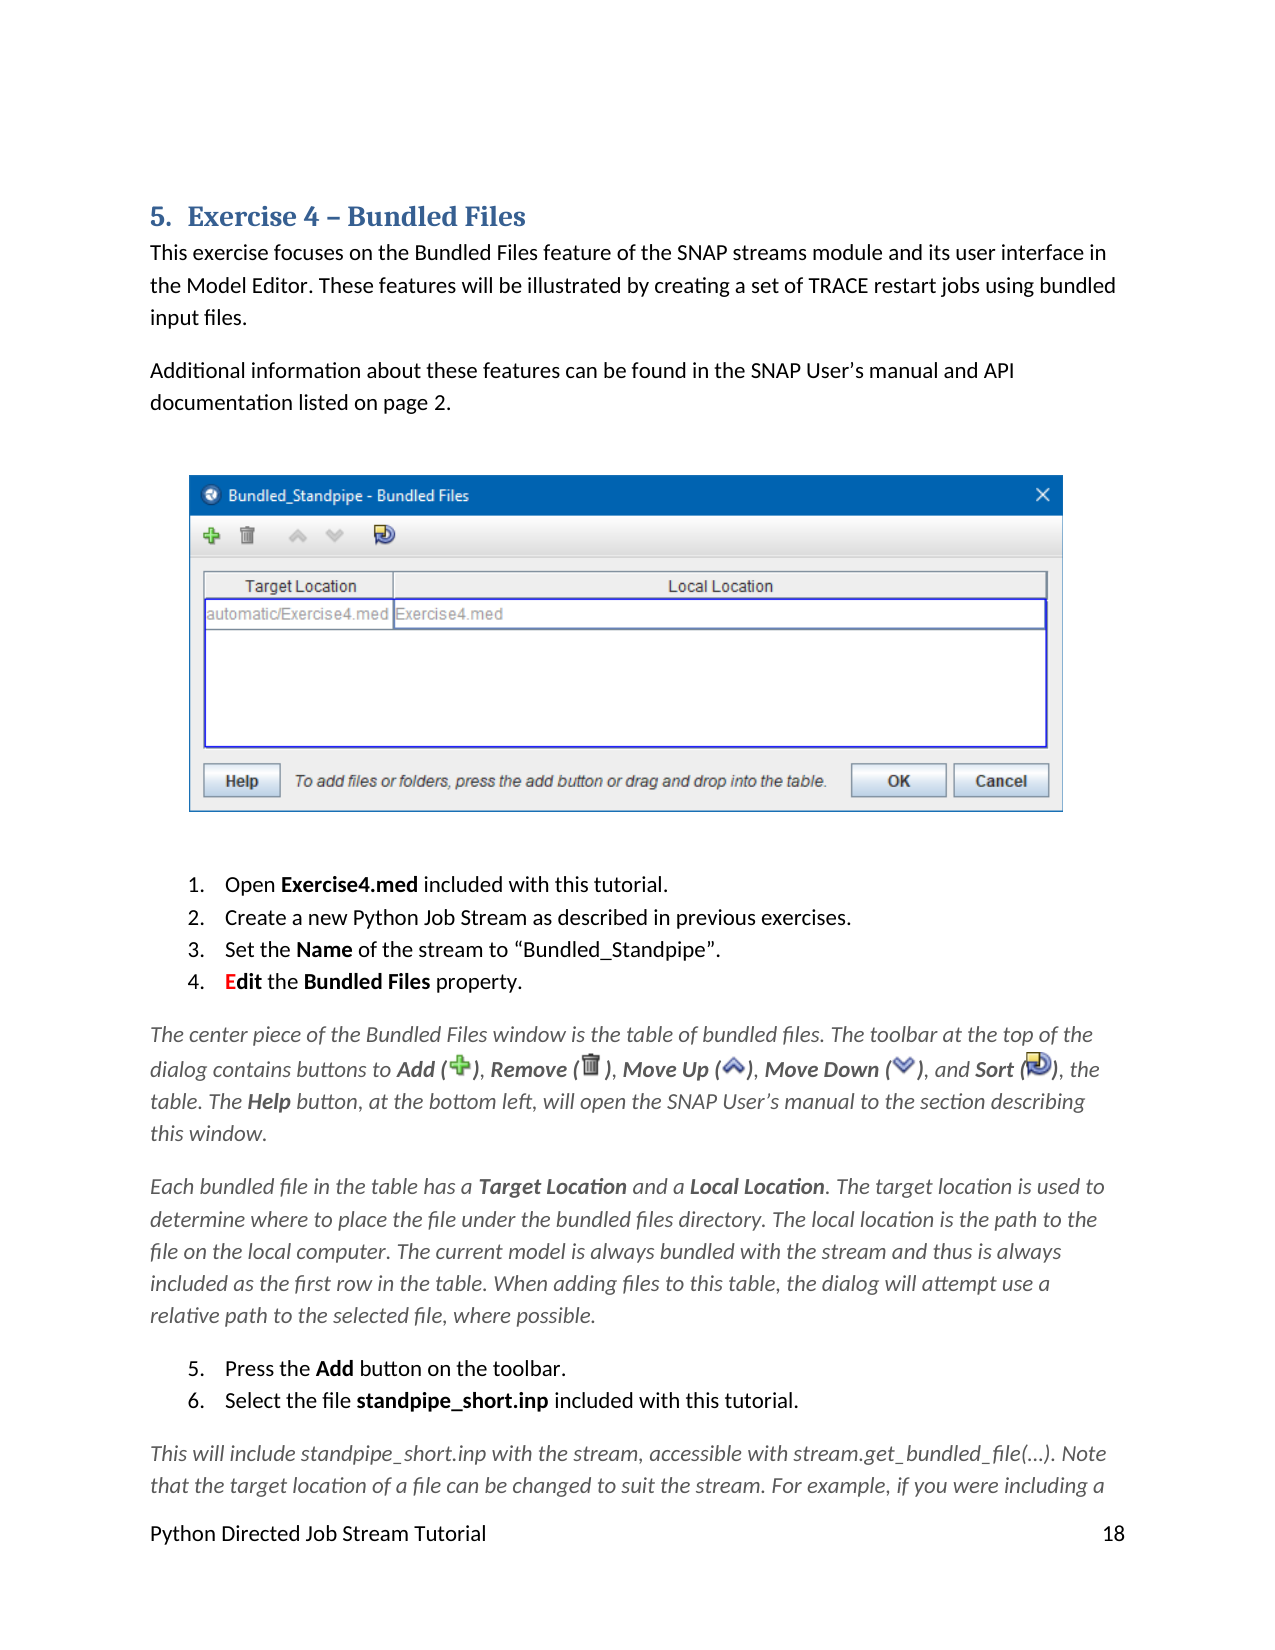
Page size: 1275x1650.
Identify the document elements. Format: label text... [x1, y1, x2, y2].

text Each bundled file in the table has a Target Location and a Local Location. The target location is used to determine where to place the file under the bundled files directory. The local location is the path to the file on the local computer. The current model is always bundled with the stream and thus is always included as the first row in the table. When adding files to this table, the dialog will attempt use a relative path to the selected file, where possible. [150, 1172, 1125, 1329]
picture [579, 1052, 605, 1078]
picture [1026, 1052, 1052, 1078]
subtitle Exercise 4 – Bundled Files [150, 200, 1125, 233]
list Edit the Bundled Files property. [187, 967, 1125, 995]
picture [189, 475, 1063, 812]
text The center piece of the Bundled Files window is the table of bundled files. The toolbar at the top of the dialog contains buttons to Add (), Remove (), Move Up (), Move Down (), and Sort (), the table. The Help button, at the bottom left, will open the SNAP User’s manual to the section describing this window. [150, 1020, 1125, 1147]
list Create a new Python Job Stream as described in previous exercises. [187, 903, 1125, 931]
list Set the Name of the stream to “Bundled_Standpipe”. [187, 935, 1125, 963]
text This exercise focuses on the Bundled Files feature of the SNAP streams module and its user interface in the Model Editor. These features will be illustrated by creating a set of TRACE restart jobs using bundled input files. [150, 238, 1125, 331]
list Select the file standpipe_short.inp included with this tutorial. [187, 1386, 1125, 1414]
picture [891, 1052, 917, 1078]
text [150, 1439, 1125, 1500]
list Press the Add button on the toolbar. [187, 1354, 1125, 1382]
picture [721, 1052, 747, 1078]
picture [447, 1052, 473, 1078]
text Additional information about these features can be found in the SNAP User’s manual and API documentation listed on page 2. [150, 356, 1125, 416]
